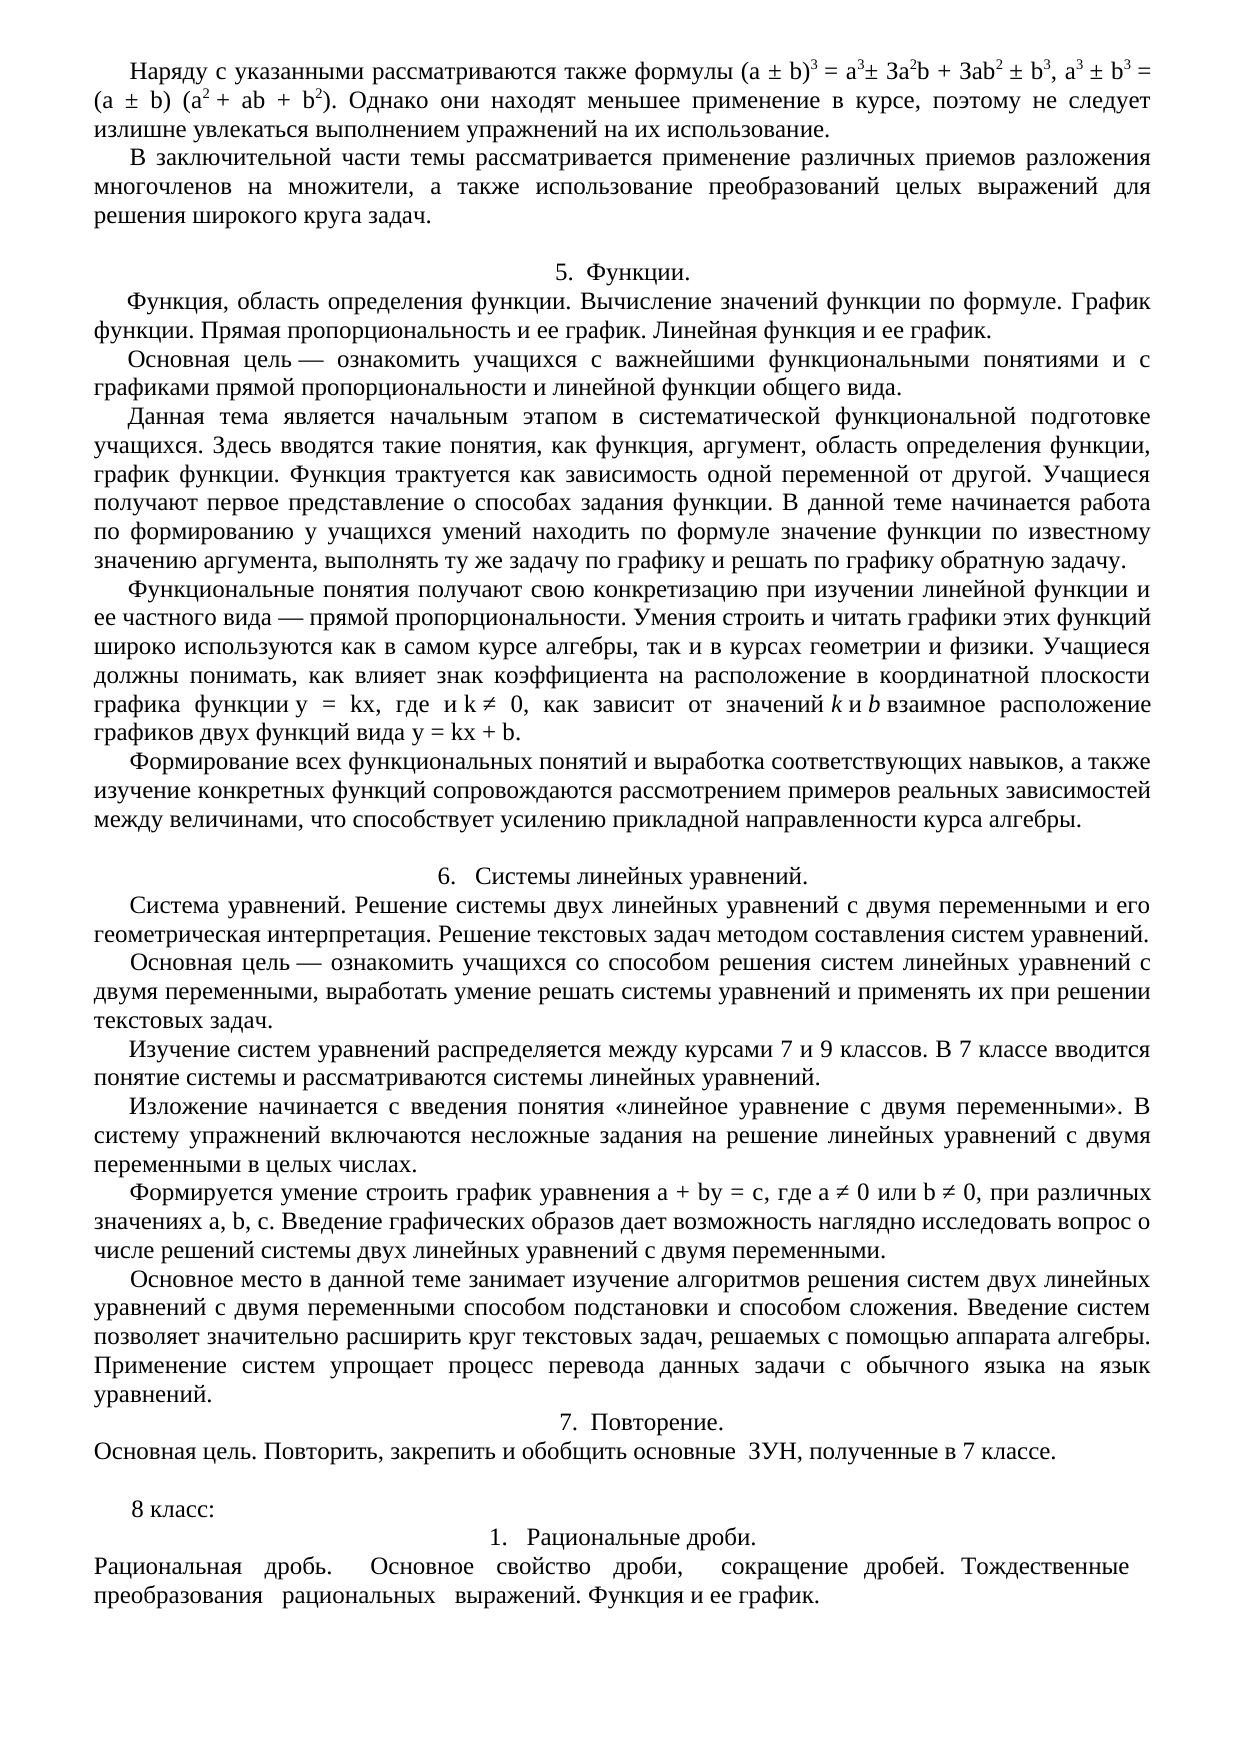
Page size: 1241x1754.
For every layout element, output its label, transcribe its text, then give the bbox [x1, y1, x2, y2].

text Основная цель — ознакомить учащихся со способом решения систем линейных уравнений с двумя переменными, выработать умение решать системы уравнений и применять их при решении текстовых задач. [94, 947, 1152, 1034]
text 1. Рациональные дроби. [94, 1522, 1152, 1551]
text Основное место в данной теме занимает изучение алгоритмов решения систем двух линейных уравнений с двумя переменными способом подстановки и способом сложения. Введение систем позволяет значительно расширить круг текстовых задач, решаемых с помощью аппарата алгебры. Применение систем упрощает процесс перевода данных задачи с обычного языка на язык уравнений. [94, 1264, 1152, 1407]
text Формирование всех функциональных понятий и выработка соответствующих навыков, а также изучение конкретных функций сопровождаются рассмотрением примеров реальных зависимостей между величинами, что способствует усилению прикладной направленности курса алгебры. [94, 746, 1152, 832]
text Данная тема является начальным этапом в систематической функциональной подготовке учащихся. Здесь вводятся такие понятия, как функция, аргумент, область определения функции, график функции. Функция трактуется как зависимость одной переменной от другой. Учащиеся получают первое представление о способах задания функции. В данной теме начинается работа по формированию у учащихся умений находить по формуле значение функции по известному значению аргумента, выполнять ту же задачу по графику и решать по графику обратную задачу. [94, 401, 1152, 574]
text Функция, область определения функции. Вычисление значений функции по формуле. График функции. Прямая пропорциональность и ее график. Линейная функция и ее график. [94, 286, 1152, 344]
text Система уравнений. Решение системы двух линейных уравнений с двумя переменными и его геометрическая интерпретация. Решение текстовых задач методом составления систем уравнений. [94, 890, 1152, 947]
text В заключительной части темы рассматривается применение различных приемов разложения многочленов на множители, а также использование преобразований целых выражений для решения широкого круга задач. [94, 142, 1152, 229]
text Рациональная дробь. Основное свойство дроби, сокращение дробей. Тождественные преобразования рациональных выражений. Функция и ее график. [94, 1551, 1152, 1609]
text Изучение систем уравнений распределяется между курсами 7 и 9 классов. В 7 классе вводится понятие системы и рассматриваются системы линейных уравнений. [94, 1034, 1152, 1091]
text Формируется умение строить график уравнения а + bу = с, где а ≠ 0 или b ≠ 0, при различных значениях а, b, с. Введение графических образов дает возможность наглядно исследовать вопрос о числе решений системы двух линейных уравнений с двумя переменными. [94, 1177, 1152, 1264]
text Изложение начинается с введения понятия «линейное уравнение с двумя переменными». В систему упражнений включаются несложные задания на решение линейных уравнений с двумя переменными в целых числах. [94, 1091, 1152, 1177]
text Функциональные понятия получают свою конкретизацию при изучении линейной функции и ее частного вида — прямой пропорциональности. Умения строить и читать графики этих функций широко используются как в самом курсе алгебры, так и в курсах геометрии и физики. Учащиеся должны понимать, как влияет знак коэффициента на расположение в координатной плоскости графика функции у = kх, где и k ≠ 0, как зависит от значений k и b взаимное расположение графиков двух функций вида у = kх + b. [94, 574, 1152, 746]
text Основная цель — ознакомить учащихся с важнейшими функциональными понятиями и с графиками прямой пропорциональности и линейной функции общего вида. [94, 344, 1152, 401]
text 7. Повторение. [94, 1407, 1152, 1436]
text Наряду с указанными рассматриваются также формулы (а ± b)3 = а3± За2b + Заb2 ± b3, а3 ± b3 = (а ± b) (а2 + аb + b2). Однако они находят меньшее применение в курсе, поэтому не следует излишне увлекаться выполнением упражнений на их использование. [94, 56, 1152, 142]
text 8 класс: [131, 1494, 1152, 1522]
text 5. Функции. [94, 257, 1152, 286]
text 6. Системы линейных уравнений. [94, 861, 1152, 890]
text Основная цель. Повторить, закрепить и обобщить основные ЗУН, полученные в 7 классе. [94, 1436, 1152, 1465]
